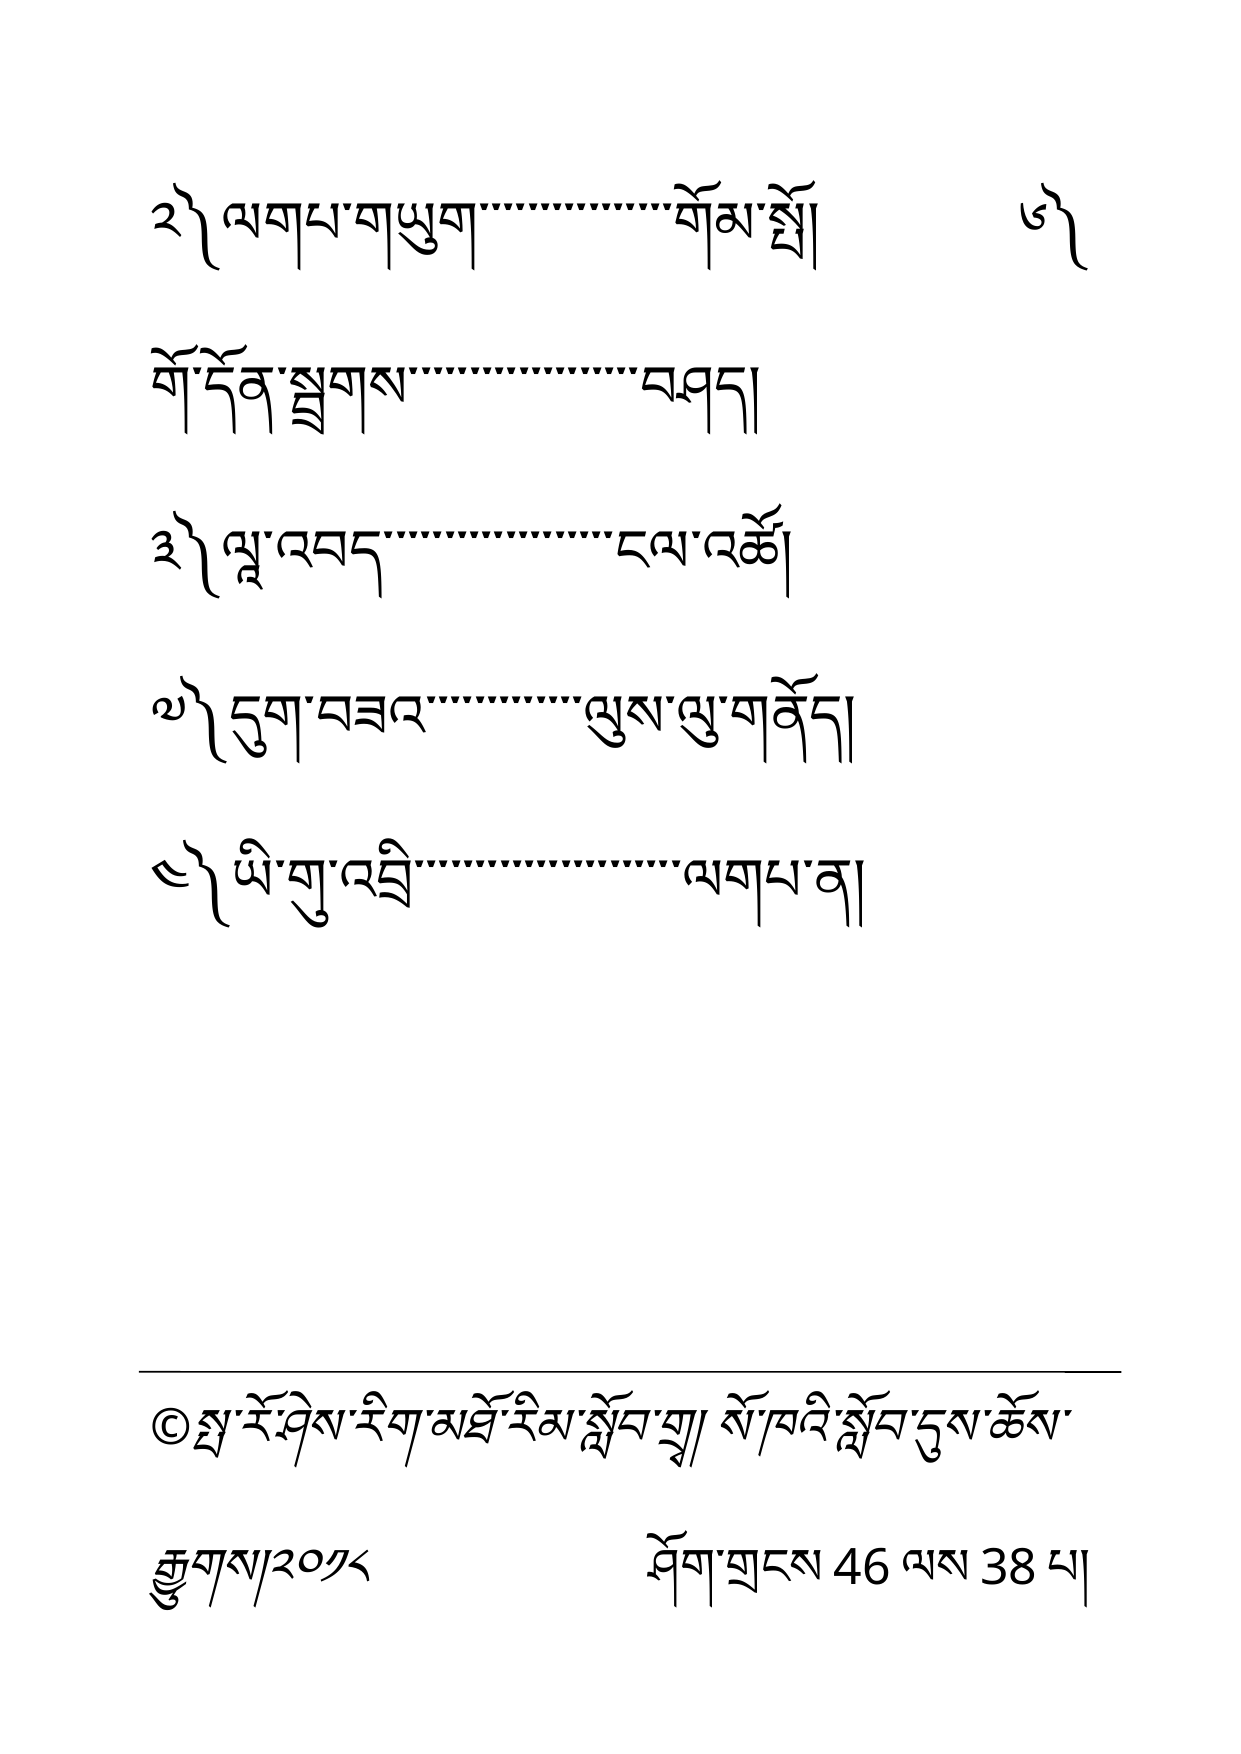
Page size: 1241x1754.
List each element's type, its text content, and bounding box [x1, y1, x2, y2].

text ༤༽ཡི་གུ་འབྲི་་་་་་་་་་་་་་་་་་་་་་ལགཔ་ན། [150, 815, 1090, 979]
text ༢༽ལགཔ་གཡུག་་་་་་་་་་་་་་་་གོམ་སྤོ། ༦༽གོ་དོན་སྦྲགས་་་་་་་་་་་་་་་་་་་བཤད། [150, 158, 1090, 486]
text ༣༽ལཱ་འབད་་་་་་་་་་་་་་་་་་་ངལ་འཚོ། ༧༽དུག་བཟའ་་་་་་་་་་་་་ལུས་ལུ་གནོད། [150, 486, 1090, 815]
